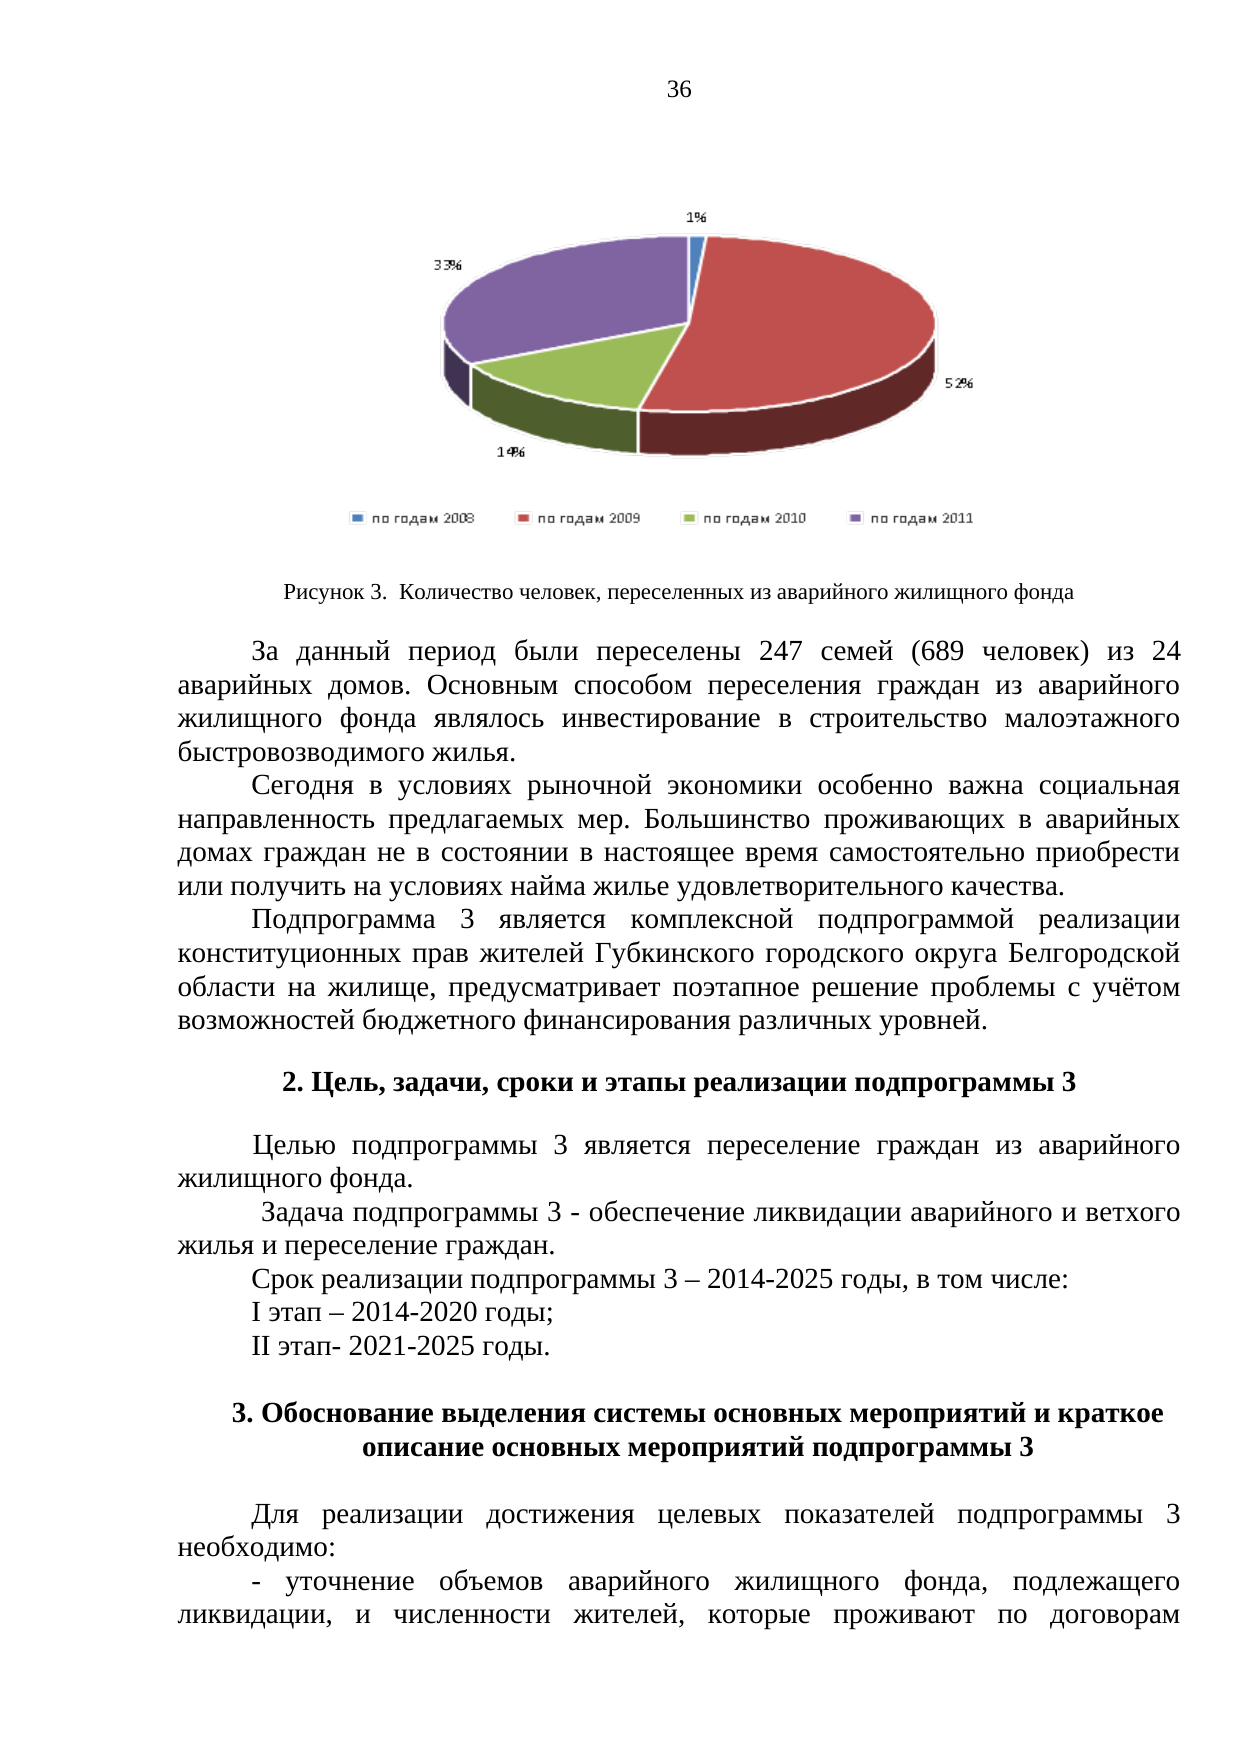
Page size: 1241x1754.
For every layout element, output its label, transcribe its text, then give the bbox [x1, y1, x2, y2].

text II этап- 2021-2025 годы. [177, 1328, 1181, 1362]
text Сегодня в условиях рыночной экономики особенно важна социальная направленность предлагаемых мер. Большинство проживающих в аварийных домах граждан не в состоянии в настоящее время самостоятельно приобрести или получить на условиях найма жилье удовлетворительного качества. [177, 767, 1181, 902]
picture [239, 138, 1074, 547]
text Задача подпрограммы 3 - обеспечение ликвидации аварийного и ветхого жилья и переселение граждан. [177, 1194, 1181, 1261]
text Срок реализации подпрограммы 3 – 2014-2025 годы, в том числе: [177, 1261, 1181, 1294]
text Подпрограмма 3 является комплексной подпрограммой реализации конституционных прав жителей Губкинского городского округа Белгородской области на жилище, предусматривает поэтапное решение проблемы с учётом возможностей бюджетного финансирования различных уровней. [177, 902, 1181, 1036]
text 2. Цель, задачи, сроки и этапы реализации подпрограммы 3 [177, 1064, 1181, 1098]
text I этап – 2014-2020 годы; [177, 1294, 1181, 1328]
text За данный период были переселены 247 семей (689 человек) из 24 аварийных домов. Основным способом переселения граждан из аварийного жилищного фонда являлось инвестирование в строительство малоэтажного быстровозводимого жилья. [177, 633, 1181, 767]
text Целью подпрограммы 3 является переселение граждан из аварийного жилищного фонда. [177, 1127, 1181, 1194]
text Рисунок 3. Количество человек, переселенных из аварийного жилищного фонда [177, 578, 1181, 604]
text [177, 1563, 1181, 1630]
text Для реализации достижения целевых показателей подпрограммы 3 необходимо: [177, 1496, 1181, 1563]
text 3. Обоснование выделения системы основных мероприятий и краткое описание основных мероприятий подпрограммы 3 [215, 1395, 1181, 1462]
